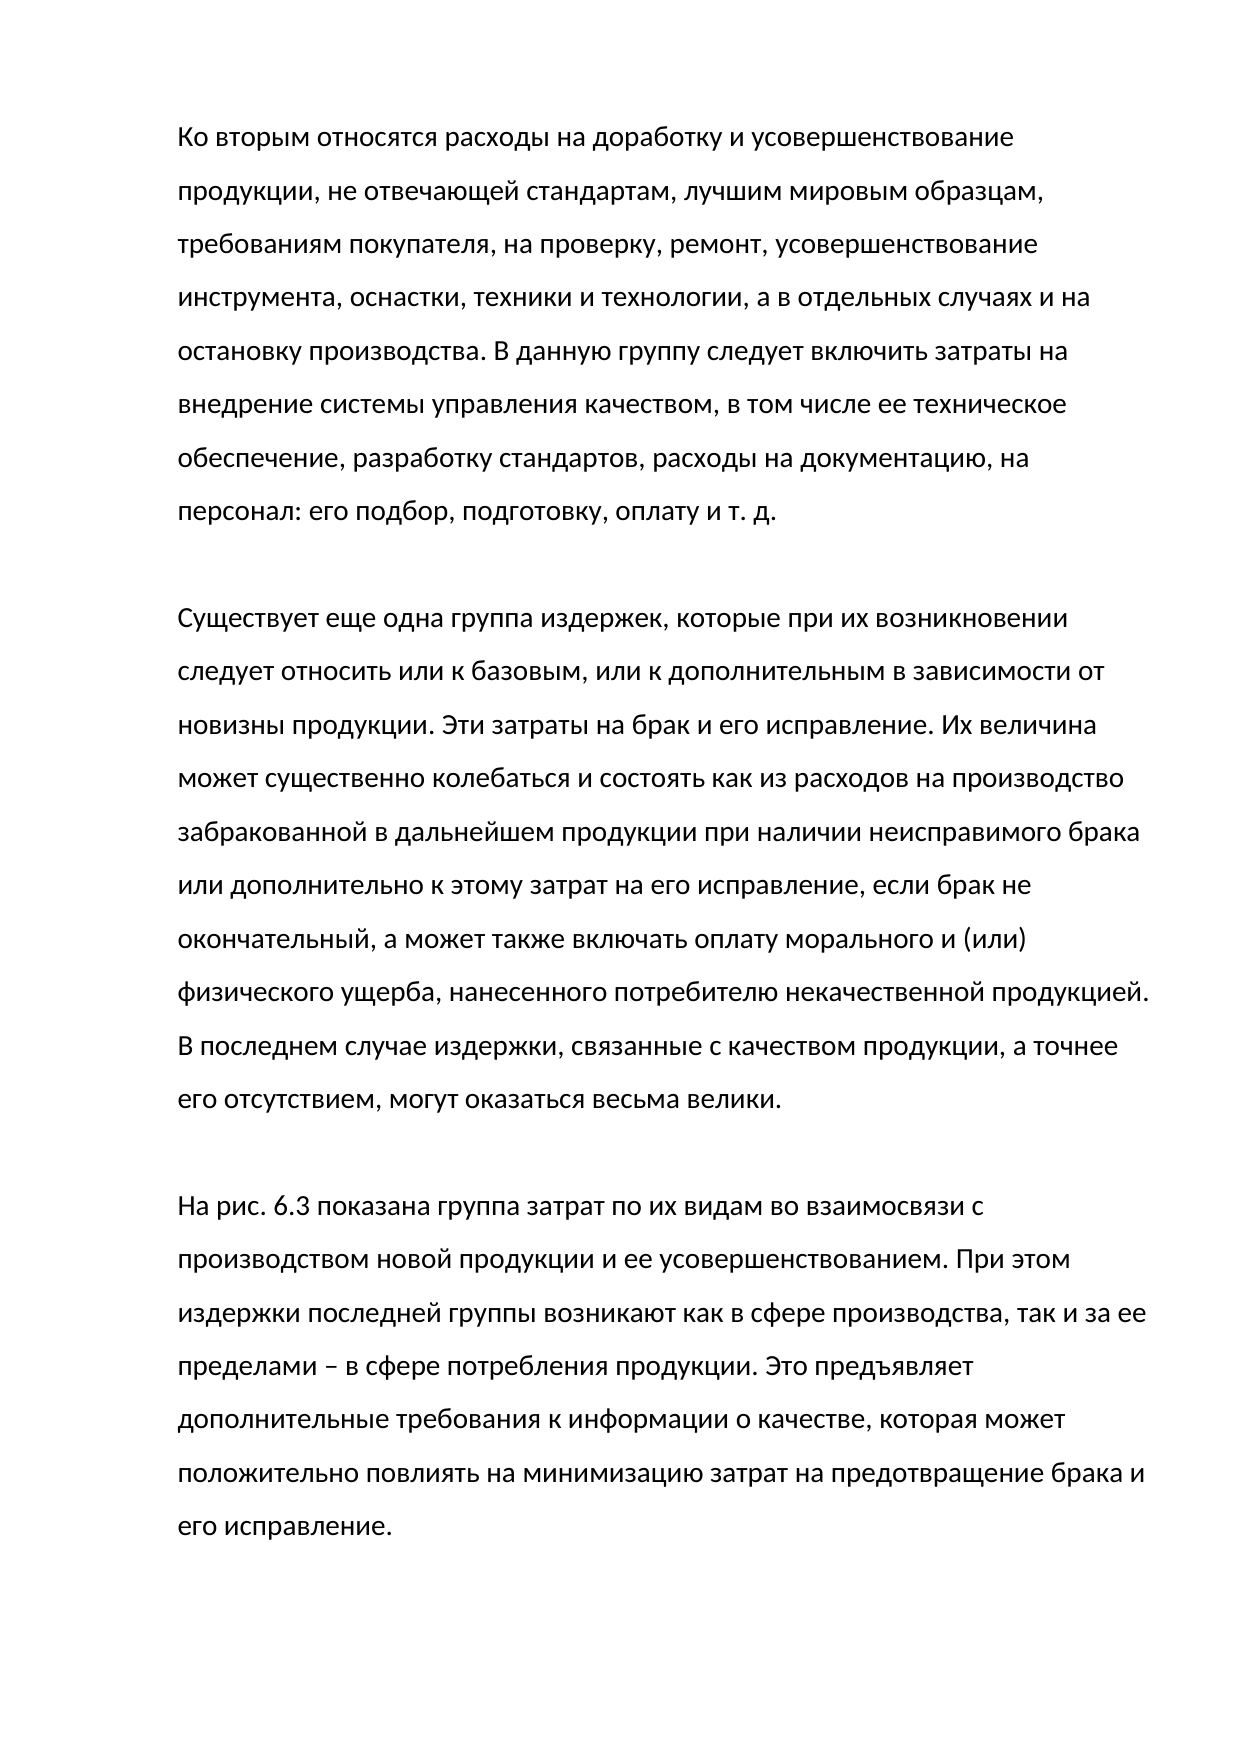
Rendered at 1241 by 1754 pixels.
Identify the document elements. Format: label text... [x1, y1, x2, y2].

text Существует еще одна группа издержек, которые при их возникновении следует относить или к базовым, или к дополнительным в зависимости от новизны продукции. Эти затраты на брак и его исправление. Их величина может существенно колебаться и состоять как из расходов на производство забракованной в дальнейшем продукции при наличии неисправимого брака или дополнительно к этому затрат на его исправление, если брак не окончательный, а может также включать оплату морального и (или) физического ущерба, нанесенного потребителю некачественной продукцией. В последнем случае издержки, связанные с качеством продукции, а точнее его отсутствием, могут оказаться весьма велики. [177, 599, 1152, 1116]
text Ко вторым относятся расходы на доработку и усовершенствование продукции, не отвечающей стандартам, лучшим мировым образцам, требованиям покупателя, на проверку, ремонт, усовершенствование инструмента, оснастки, техники и технологии, а в отдельных случаях и на остановку производства. В данную группу следует включить затраты на внедрение системы управления качеством, в том числе ее техническое обеспечение, разработку стандартов, расходы на документацию, на персонал: его подбор, подготовку, оплату и т. д. [177, 118, 1152, 528]
text На рис. 6.3 показана группа затрат по их видам во взаимосвязи с производством новой продукции и ее усовершенствованием. При этом издержки последней группы возникают как в сфере производства, так и за ее пределами – в сфере потребления продукции. Это предъявляет дополнительные требования к информации о качестве, которая может положительно повлиять на минимизацию затрат на предотвращение брака и его исправление. [177, 1187, 1152, 1543]
